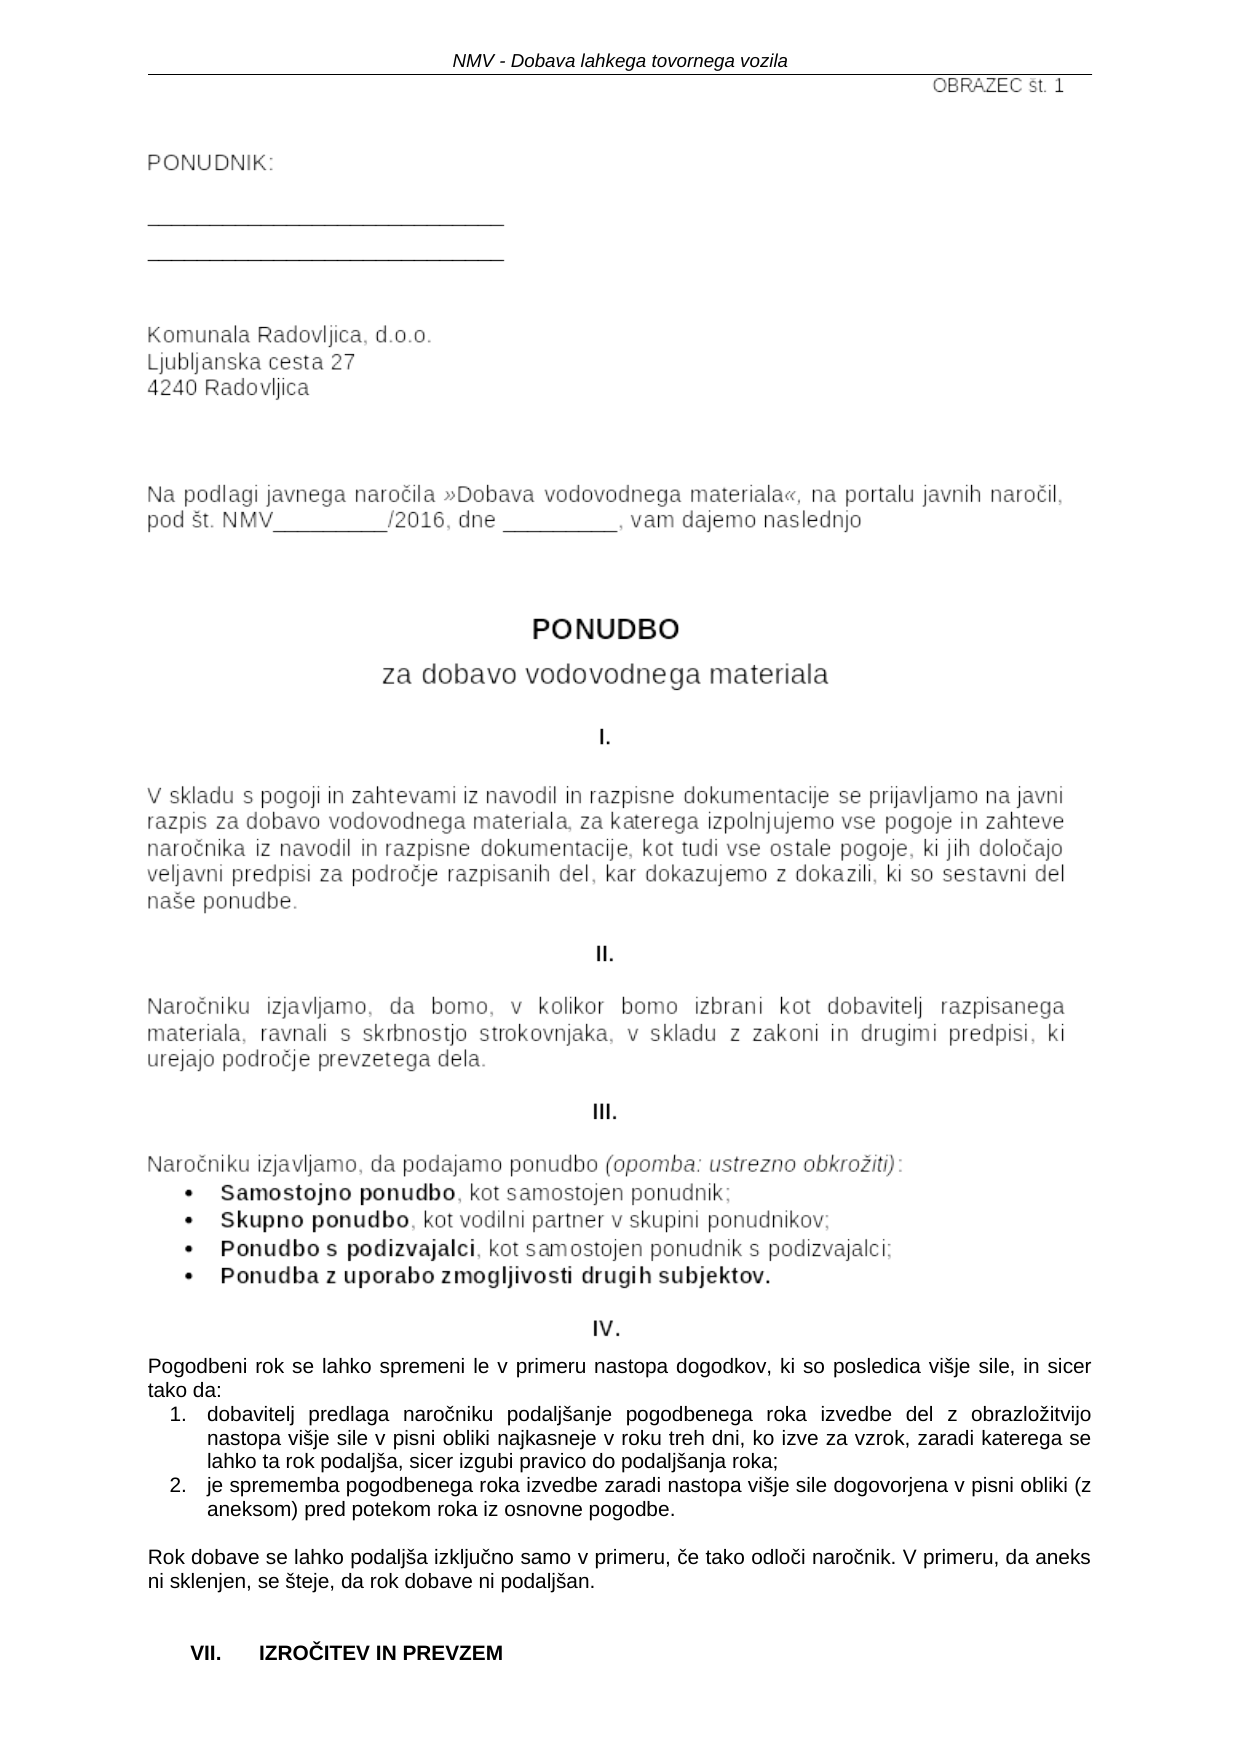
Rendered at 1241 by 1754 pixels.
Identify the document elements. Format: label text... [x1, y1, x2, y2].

list je sprememba pogodbenega roka izvedbe zaradi nastopa višje sile dogovorjena v pisni obliki (z aneksom) pred potekom roka iz osnovne pogodbe. [169, 1473, 1092, 1521]
list IZROČITEV IN PREVZEM [221, 1641, 1092, 1665]
text Rok dobave se lahko podaljša izključno samo v primeru, če tako odloči naročnik. V primeru, da aneks ni sklenjen, se šteje, da rok dobave ni podaljšan. [148, 1545, 1092, 1593]
list dobavitelj predlaga naročniku podaljšanje pogodbenega roka izvedbe del z obrazložitvijo nastopa višje sile v pisni obliki najkasneje v roku treh dni, ko izve za vzrok, zaradi katerega se lahko ta rok podaljša, sicer izgubi pravico do podaljšanja roka; [169, 1401, 1092, 1473]
text Pogodbeni rok se lahko spremeni le v primeru nastopa dogodkov, ki so posledica višje sile, in sicer tako da: [148, 1353, 1092, 1401]
